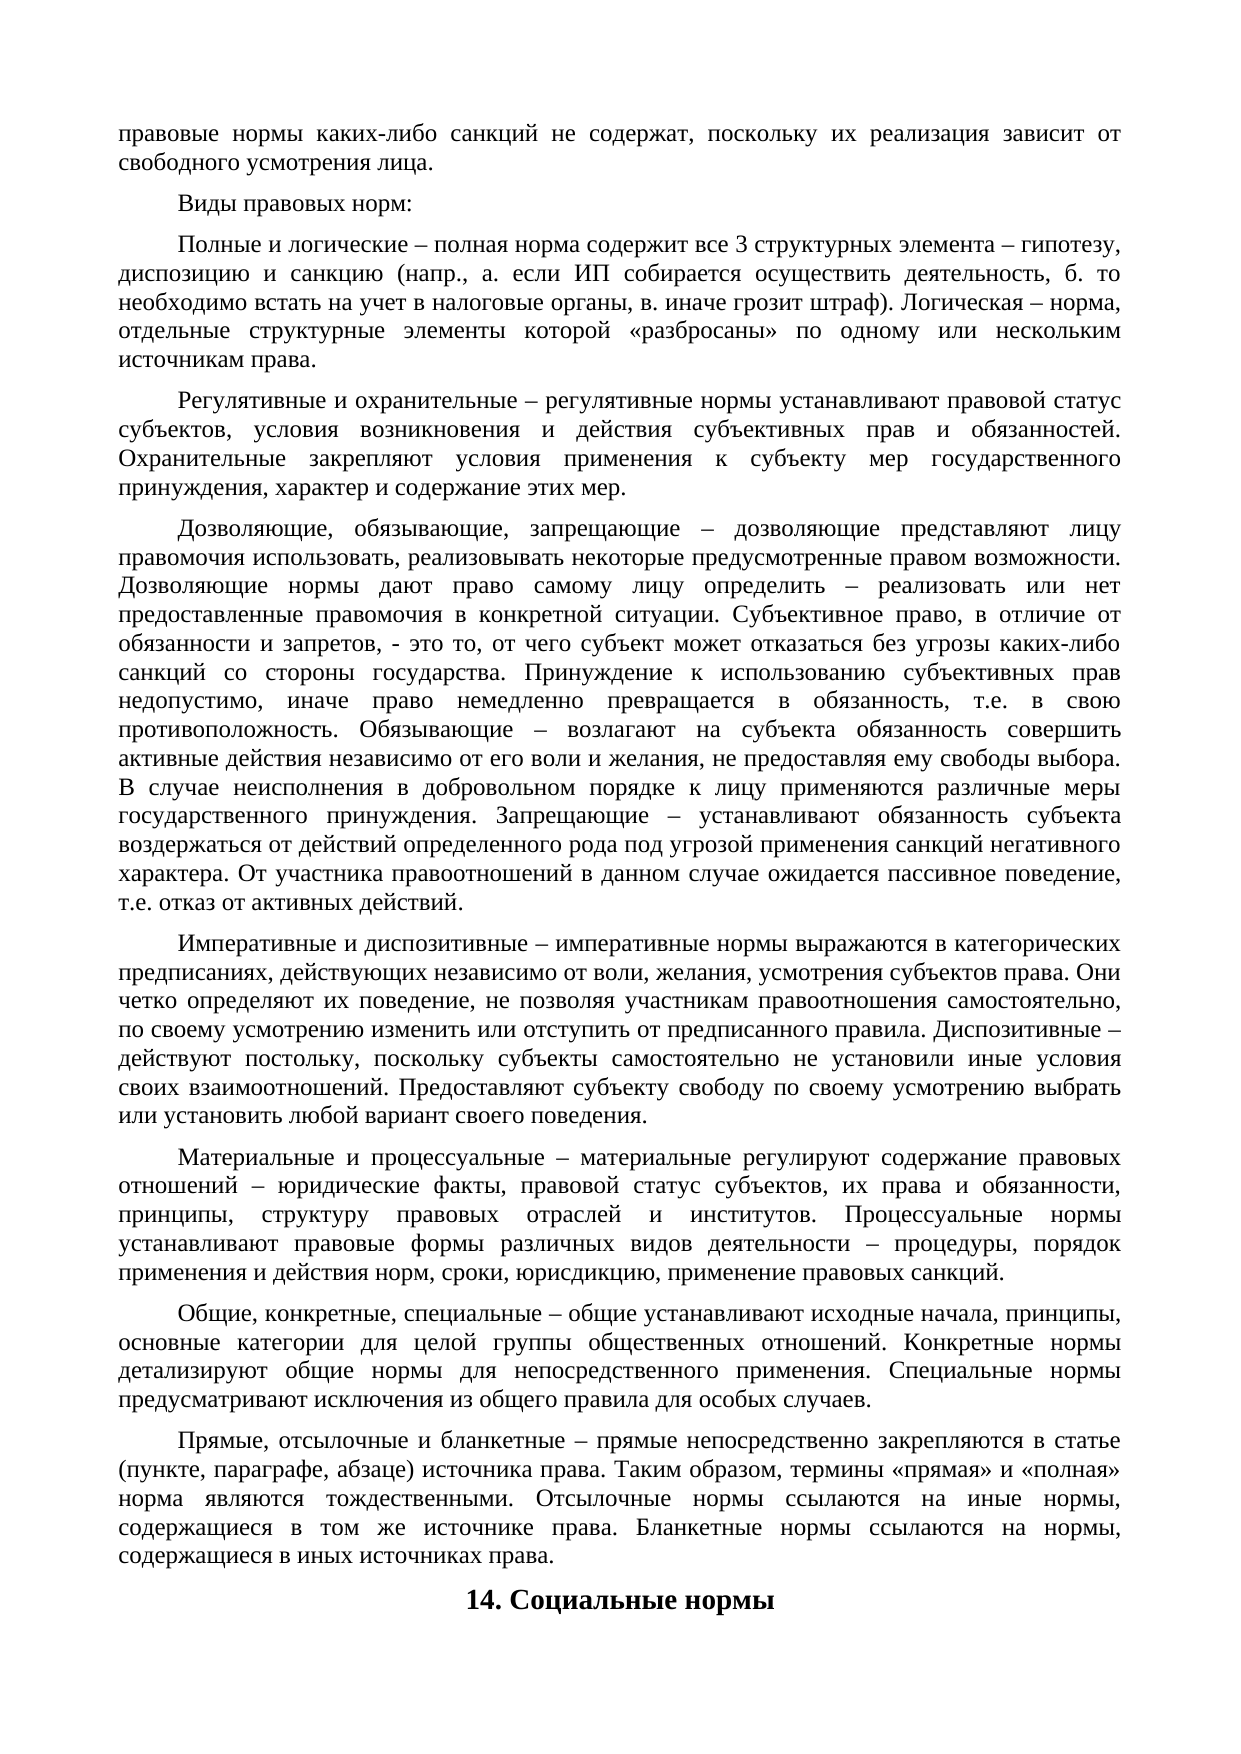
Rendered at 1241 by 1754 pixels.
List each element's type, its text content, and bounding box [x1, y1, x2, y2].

text Материальные и процессуальные – материальные регулируют содержание правовых отношений – юридические факты, правовой статус субъектов, их права и обязанности, принципы, структуру правовых отраслей и институтов. Процессуальные нормы устанавливают правовые формы различных видов деятельности – процедуры, порядок применения и действия норм, сроки, юрисдикцию, применение правовых санкций. [118, 1142, 1122, 1286]
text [118, 118, 1122, 176]
text Регулятивные и охранительные – регулятивные нормы устанавливают правовой статус субъектов, условия возникновения и действия субъективных прав и обязанностей. Охранительные закрепляют условия применения к субъекту мер государственного принуждения, характер и содержание этих мер. [118, 386, 1122, 501]
text Дозволяющие, обязывающие, запрещающие – дозволяющие представляют лицу правомочия использовать, реализовывать некоторые предусмотренные правом возможности. Дозволяющие нормы дают право самому лицу определить – реализовать или нет предоставленные правомочия в конкретной ситуации. Субъективное право, в отличие от обязанности и запретов, - это то, от чего субъект может отказаться без угрозы каких-либо санкций со стороны государства. Принуждение к использованию субъективных прав недопустимо, иначе право немедленно превращается в обязанность, т.е. в свою противоположность. Обязывающие – возлагают на субъекта обязанность совершить активные действия независимо от его воли и желания, не предоставляя ему свободы выбора. В случае неисполнения в добровольном порядке к лицу применяются различные меры государственного принуждения. Запрещающие – устанавливают обязанность субъекта воздержаться от действий определенного рода под угрозой применения санкций негативного характера. От участника правоотношений в данном случае ожидается пассивное поведение, т.е. отказ от активных действий. [118, 513, 1122, 916]
text Общие, конкретные, специальные – общие устанавливают исходные начала, принципы, основные категории для целой группы общественных отношений. Конкретные нормы детализируют общие нормы для непосредственного применения. Специальные нормы предусматривают исключения из общего правила для особых случаев. [118, 1298, 1122, 1413]
text Виды правовых норм: [118, 188, 1122, 217]
text Прямые, отсылочные и бланкетные – прямые непосредственно закрепляются в статье (пункте, параграфе, абзаце) источника права. Таким образом, термины «прямая» и «полная» норма являются тождественными. Отсылочные нормы ссылаются на иные нормы, содержащиеся в том же источнике права. Бланкетные нормы ссылаются на нормы, содержащиеся в иных источниках права. [118, 1426, 1122, 1569]
text 14. Социальные нормы [118, 1582, 1122, 1615]
text Полные и логические – полная норма содержит все 3 структурных элемента – гипотезу, диспозицию и санкцию (напр., а. если ИП собирается осуществить деятельность, б. то необходимо встать на учет в налоговые органы, в. иначе грозит штраф). Логическая – норма, отдельные структурные элементы которой «разбросаны» по одному или нескольким источникам права. [118, 229, 1122, 373]
text Императивные и диспозитивные – императивные нормы выражаются в категорических предписаниях, действующих независимо от воли, желания, усмотрения субъектов права. Они четко определяют их поведение, не позволяя участникам правоотношения самостоятельно, по своему усмотрению изменить или отступить от предписанного правила. Диспозитивные – действуют постольку, поскольку субъекты самостоятельно не установили иные условия своих взаимоотношений. Предоставляют субъекту свободу по своему усмотрению выбрать или установить любой вариант своего поведения. [118, 928, 1122, 1129]
